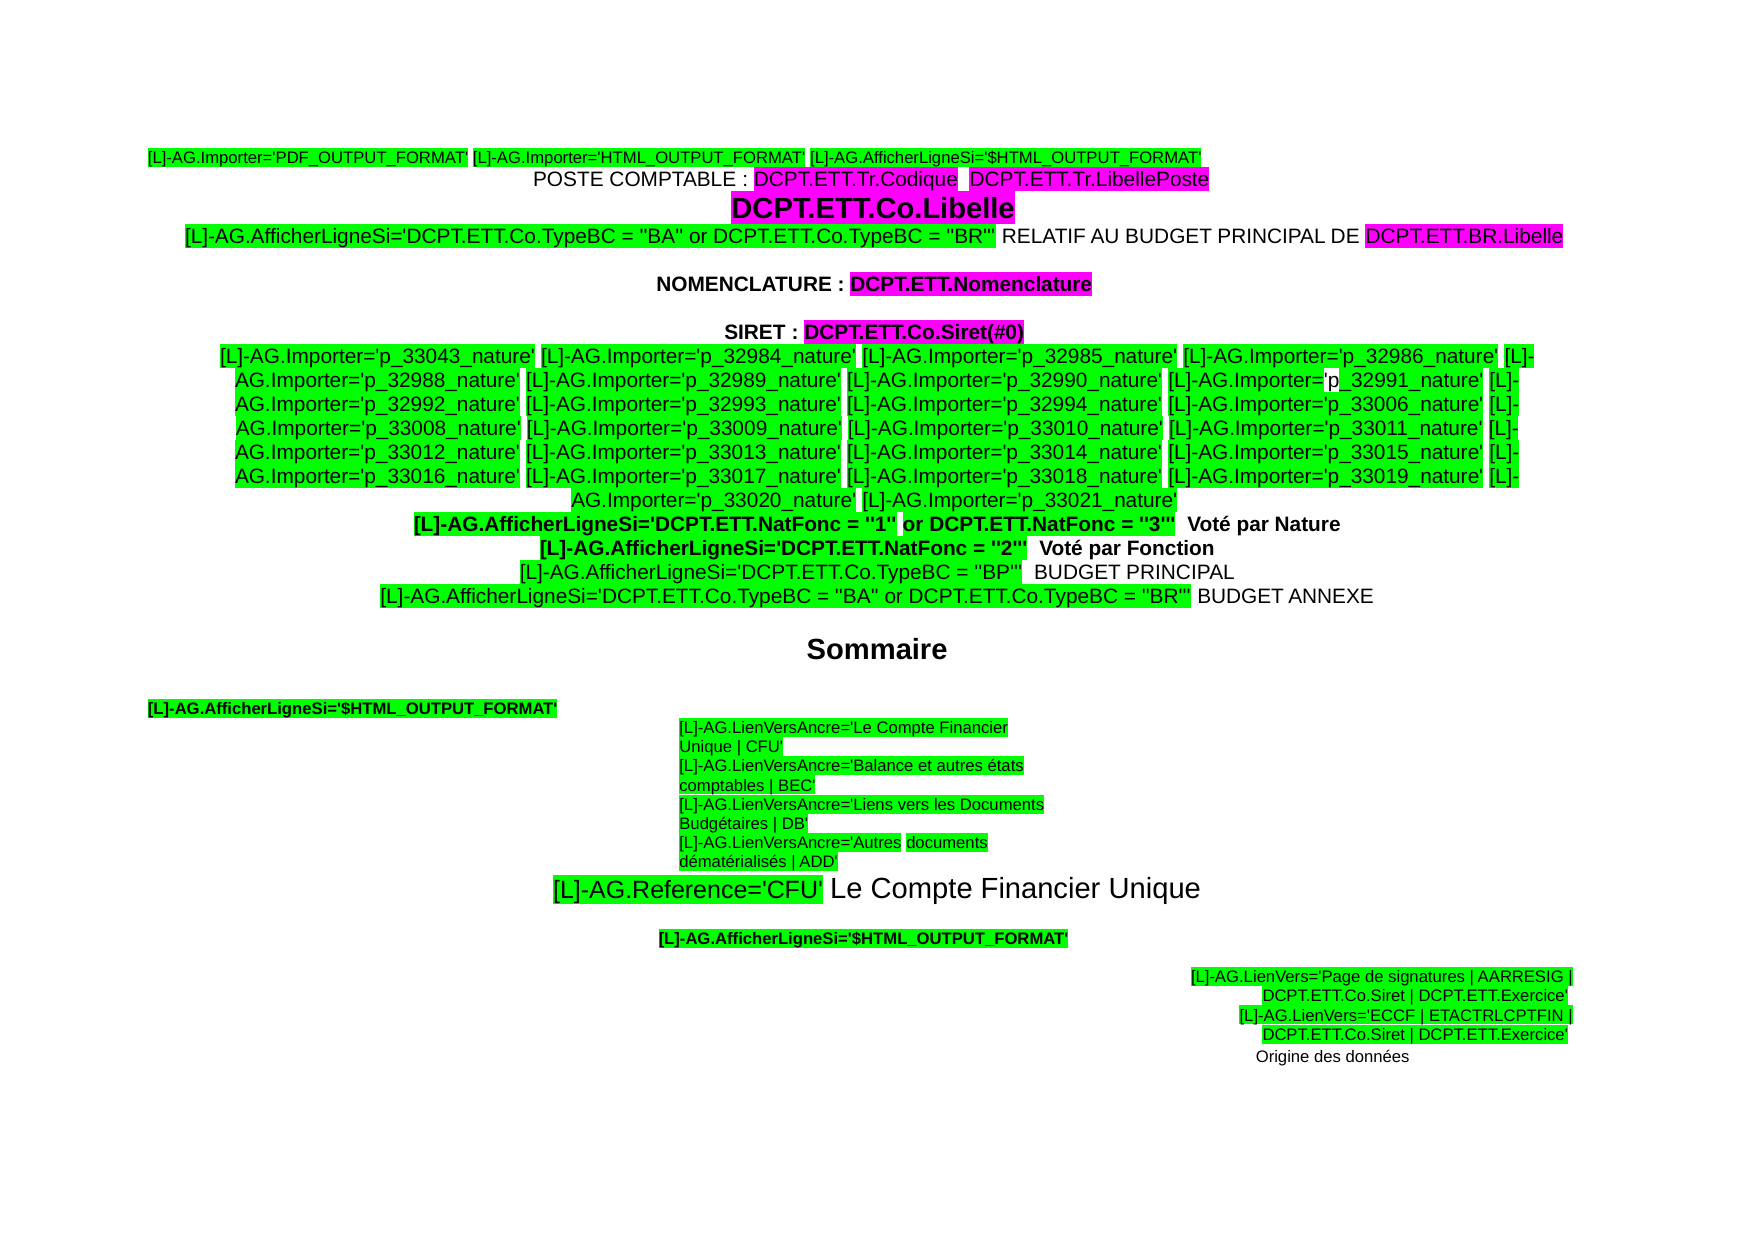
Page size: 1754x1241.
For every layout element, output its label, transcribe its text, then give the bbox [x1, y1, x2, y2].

text Sommaire [148, 632, 1606, 665]
table_header [L]-AG.AfficherLigneSi='$HTML_OUTPUT_FORMAT' [L]-AG.LienVersAncre='Le Compte Financier Unique | CFU' [L]-AG.LienVersAncre='Balance et autres états comptables | BEC' [L]-AG.LienVersAncre='Liens vers les Documents Budgétaires | DB' [L]-AG.LienVersAncre='Autres documents dématérialisés | ADD' [136, 699, 1595, 871]
text [L]-AG.Reference='CFU' Le Compte Financier Unique [148, 871, 1606, 905]
table_header [L]-AG.Importer='PDF_OUTPUT_FORMAT' [L]-AG.Importer='HTML_OUTPUT_FORMAT' [L]-AG.AfficherLigneSi='$HTML_OUTPUT_FORMAT' [148, 148, 1606, 608]
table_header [136, 929, 1595, 1069]
